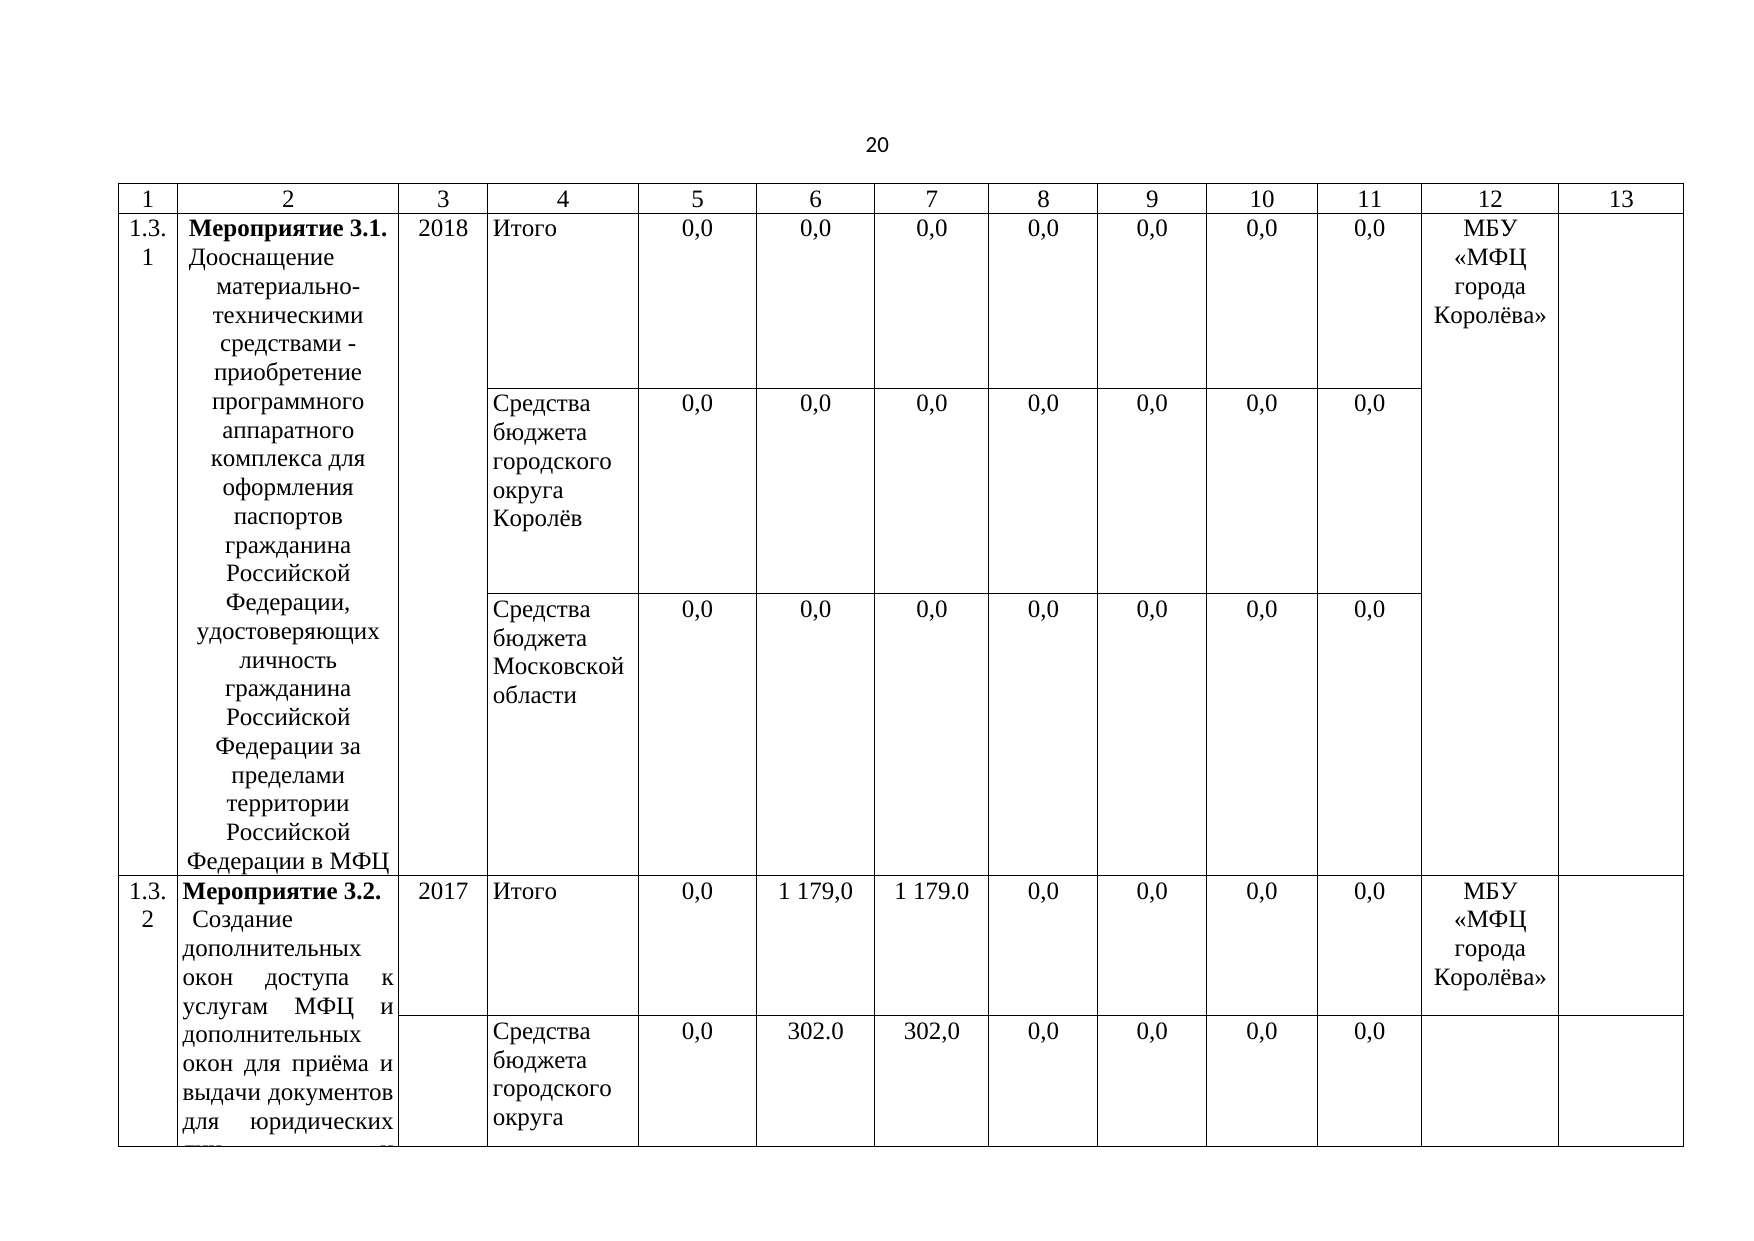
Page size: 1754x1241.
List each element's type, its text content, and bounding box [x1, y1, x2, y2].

table_cell 2018 [399, 214, 487, 875]
table_cell 1.3.2 [119, 876, 177, 1146]
table_cell Средства бюджета Московской области [488, 594, 638, 875]
table_cell 0,0 [1207, 214, 1317, 387]
table_cell Итого [488, 214, 638, 387]
table_cell 0,0 [989, 594, 1097, 875]
table_cell Мероприятие 3.2. Создание дополнительных окон доступа к услугам МФЦ и дополнительных окон для приёма и выдачи документов для юридических лиц и индивидуальных предпринимателей в МФЦ [178, 876, 398, 1146]
table_header 1 [119, 184, 177, 212]
table_cell 0,0 [1318, 594, 1421, 875]
table_cell 1 179.0 [875, 876, 988, 1015]
table_cell 1 179,0 [757, 876, 874, 1015]
table_cell 0,0 [639, 214, 756, 387]
table_cell 0,0 [875, 214, 988, 387]
table_cell 0,0 [989, 1016, 1097, 1146]
table_cell 0,0 [639, 389, 756, 593]
table_header 13 [1559, 184, 1683, 212]
table_header 5 [639, 184, 756, 212]
table_cell Средства бюджета городского округа Королёв [488, 389, 638, 593]
table_cell 302,0 [875, 1016, 988, 1146]
table_cell 0,0 [639, 1016, 756, 1146]
table_cell 1.3.1 [119, 214, 177, 875]
table_header 6 [757, 184, 874, 212]
table_cell 0,0 [1207, 594, 1317, 875]
table_cell 0,0 [875, 594, 988, 875]
table_cell 0,0 [1098, 389, 1206, 593]
table_cell 0,0 [989, 389, 1097, 593]
table_cell Итого [488, 876, 638, 1015]
table_cell 0,0 [757, 594, 874, 875]
table_header 8 [989, 184, 1097, 212]
table_cell 0,0 [639, 876, 756, 1015]
table_cell 0,0 [1098, 594, 1206, 875]
table_cell Мероприятие 3.1. Дооснащение материально- техническими средствами - приобретение программного аппаратного комплекса для оформления паспортов гражданина Российской Федерации, удостоверяющих личность гражданина Российской Федерации за пределами территории Российской Федерации в МФЦ [178, 214, 398, 875]
table_cell Средства бюджета городского округа [488, 1016, 638, 1146]
table_cell 0,0 [1318, 876, 1421, 1015]
table_header 11 [1318, 184, 1421, 212]
table_cell [1559, 1016, 1683, 1146]
table_cell 0,0 [1207, 389, 1317, 593]
table_cell 0,0 [875, 389, 988, 593]
table_cell 0,0 [989, 876, 1097, 1015]
table_cell 0,0 [1098, 214, 1206, 387]
table_header 3 [399, 184, 487, 212]
table_cell 0,0 [1318, 1016, 1421, 1146]
table_cell 0,0 [1318, 214, 1421, 387]
table_cell [1422, 1016, 1558, 1146]
table_cell 0,0 [1207, 1016, 1317, 1146]
table_header 12 [1422, 184, 1558, 212]
table_header 4 [488, 184, 638, 212]
table_cell 0,0 [1098, 876, 1206, 1015]
table_header 2 [178, 184, 398, 212]
table_cell 0,0 [989, 214, 1097, 387]
table_header 7 [875, 184, 988, 212]
table_cell 0,0 [1207, 876, 1317, 1015]
table_cell 302.0 [757, 1016, 874, 1146]
table_cell 0,0 [639, 594, 756, 875]
table_header 10 [1207, 184, 1317, 212]
table_cell 0,0 [1098, 1016, 1206, 1146]
table_cell 0,0 [757, 214, 874, 387]
table_header 9 [1098, 184, 1206, 212]
table_cell 0,0 [757, 389, 874, 593]
table_cell МБУ «МФЦ города Королёва» [1422, 876, 1558, 1015]
table_cell 2017 [399, 876, 487, 1015]
table_cell [1559, 214, 1683, 875]
table_cell [399, 1016, 487, 1146]
table_cell [1559, 876, 1683, 1015]
table_cell 0,0 [1318, 389, 1421, 593]
table_cell МБУ «МФЦ города Королёва» [1422, 214, 1558, 875]
